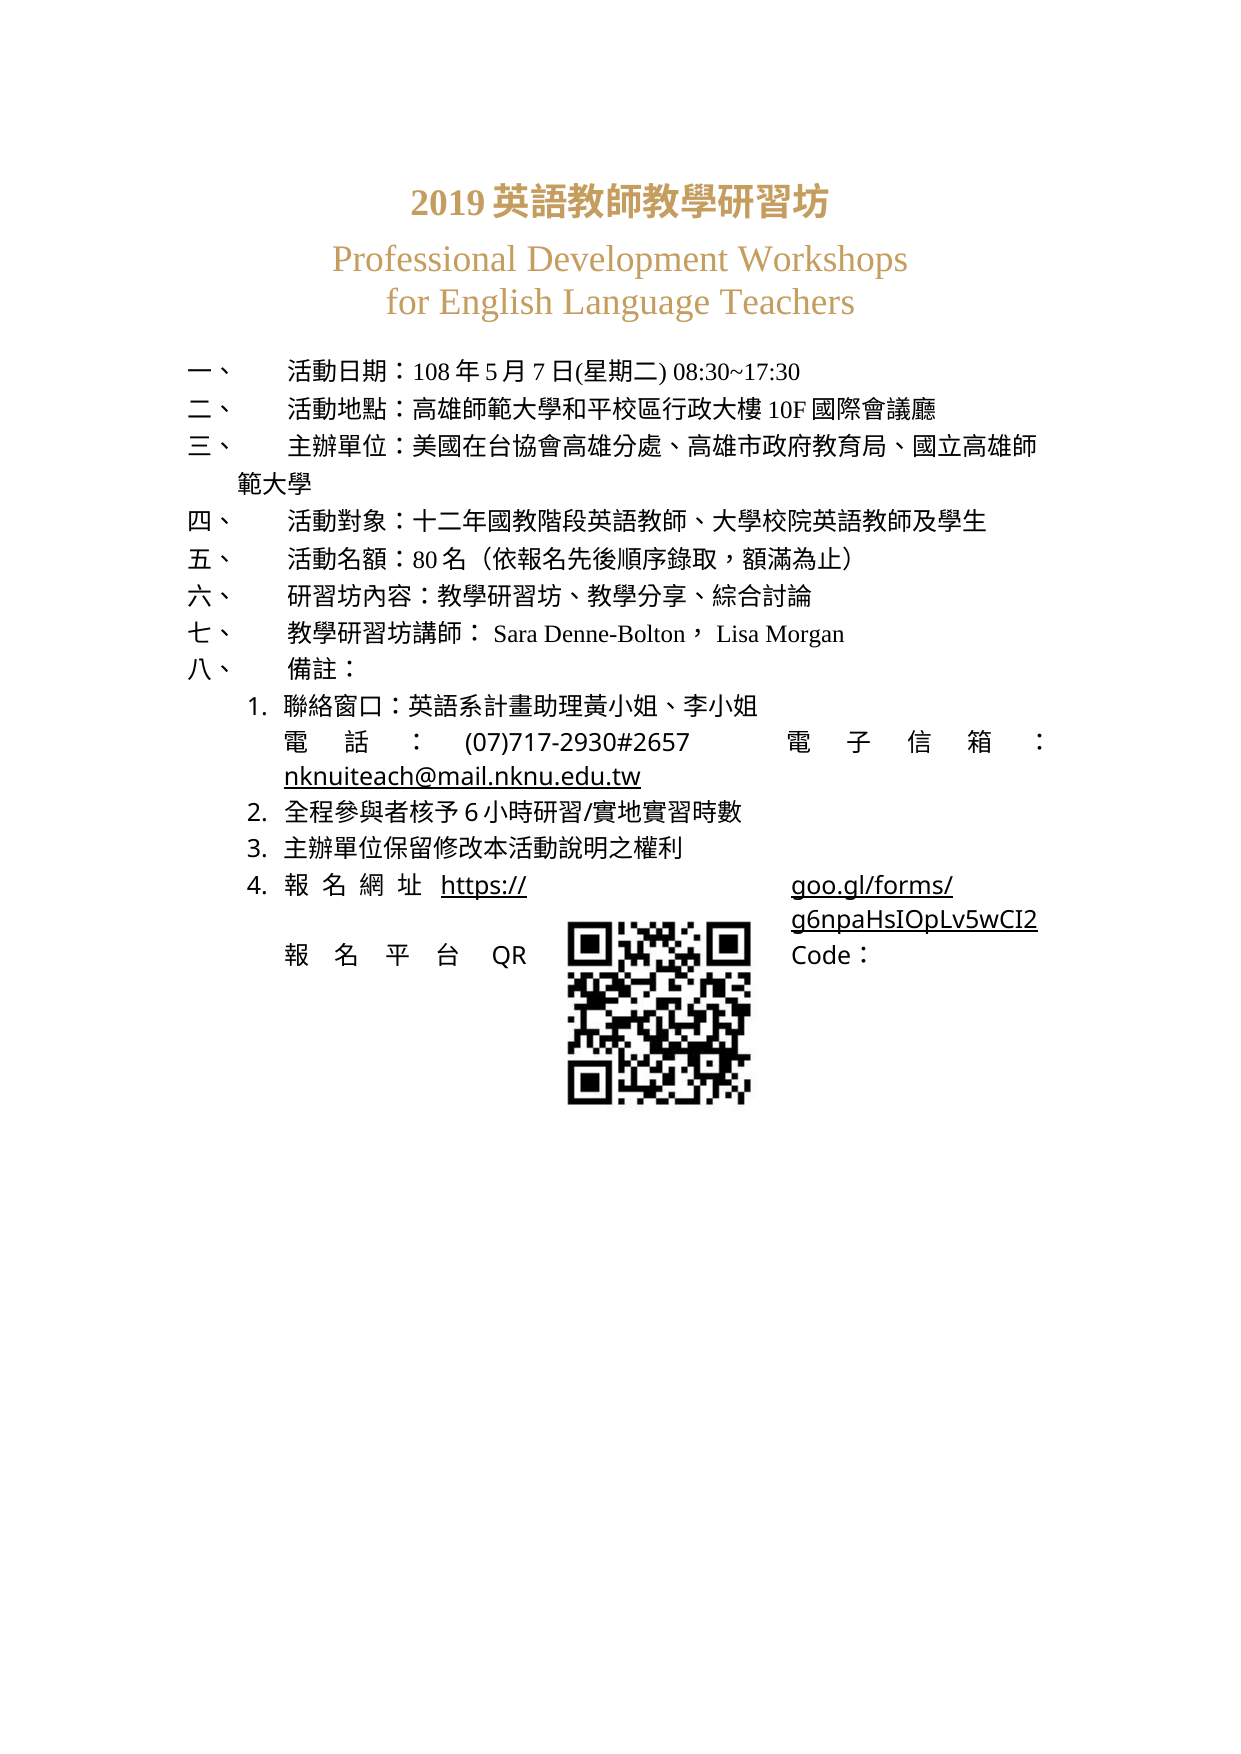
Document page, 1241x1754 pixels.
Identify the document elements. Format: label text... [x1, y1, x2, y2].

list 活動對象：十二年國教階段英語教師、大學校院英語教師及學生 [187, 501, 1053, 538]
list 研習坊內容：教學研習坊、教學分享、綜合討論 [187, 576, 1053, 613]
text for English Language Teachers [187, 279, 1053, 322]
picture [543, 897, 771, 1125]
list 主辦單位：美國在台協會高雄分處、高雄市政府教育局、國立高雄師範大學 [187, 426, 1053, 501]
list 報名平台QR Code： [284, 935, 543, 972]
list 全程參與者核予6小時研習/實地實習時數 [247, 793, 1053, 829]
list 聯絡窗口：英語系計畫助理黃小姐、李小姐 [247, 686, 1053, 722]
list 活動日期：108年5月7日(星期二) 08:30~17:30 [187, 351, 1053, 388]
list 主辦單位保留修改本活動說明之權利 [247, 829, 1053, 865]
list 活動地點：高雄師範大學和平校區行政大樓10F國際會議廳 [187, 388, 1053, 426]
list 備註： [187, 650, 1053, 686]
text 2019英語教師教學研習坊 [187, 161, 1053, 236]
text Professional Development Workshops [187, 236, 1053, 279]
list 教學研習坊講師： Sara Denne-Bolton， Lisa Morgan [187, 613, 1053, 650]
list 報名平台QR Code： [771, 935, 1053, 972]
list 活動名額：80名（依報名先後順序錄取，額滿為止） [187, 538, 1053, 576]
list 電話：(07)717-2930#2657 電子信箱：nknuiteach@mail.nknu.edu.tw [284, 722, 1053, 793]
list 報名網址https://goo.gl/forms/g6npaHsIOpLv5wCI2 [247, 865, 1053, 935]
